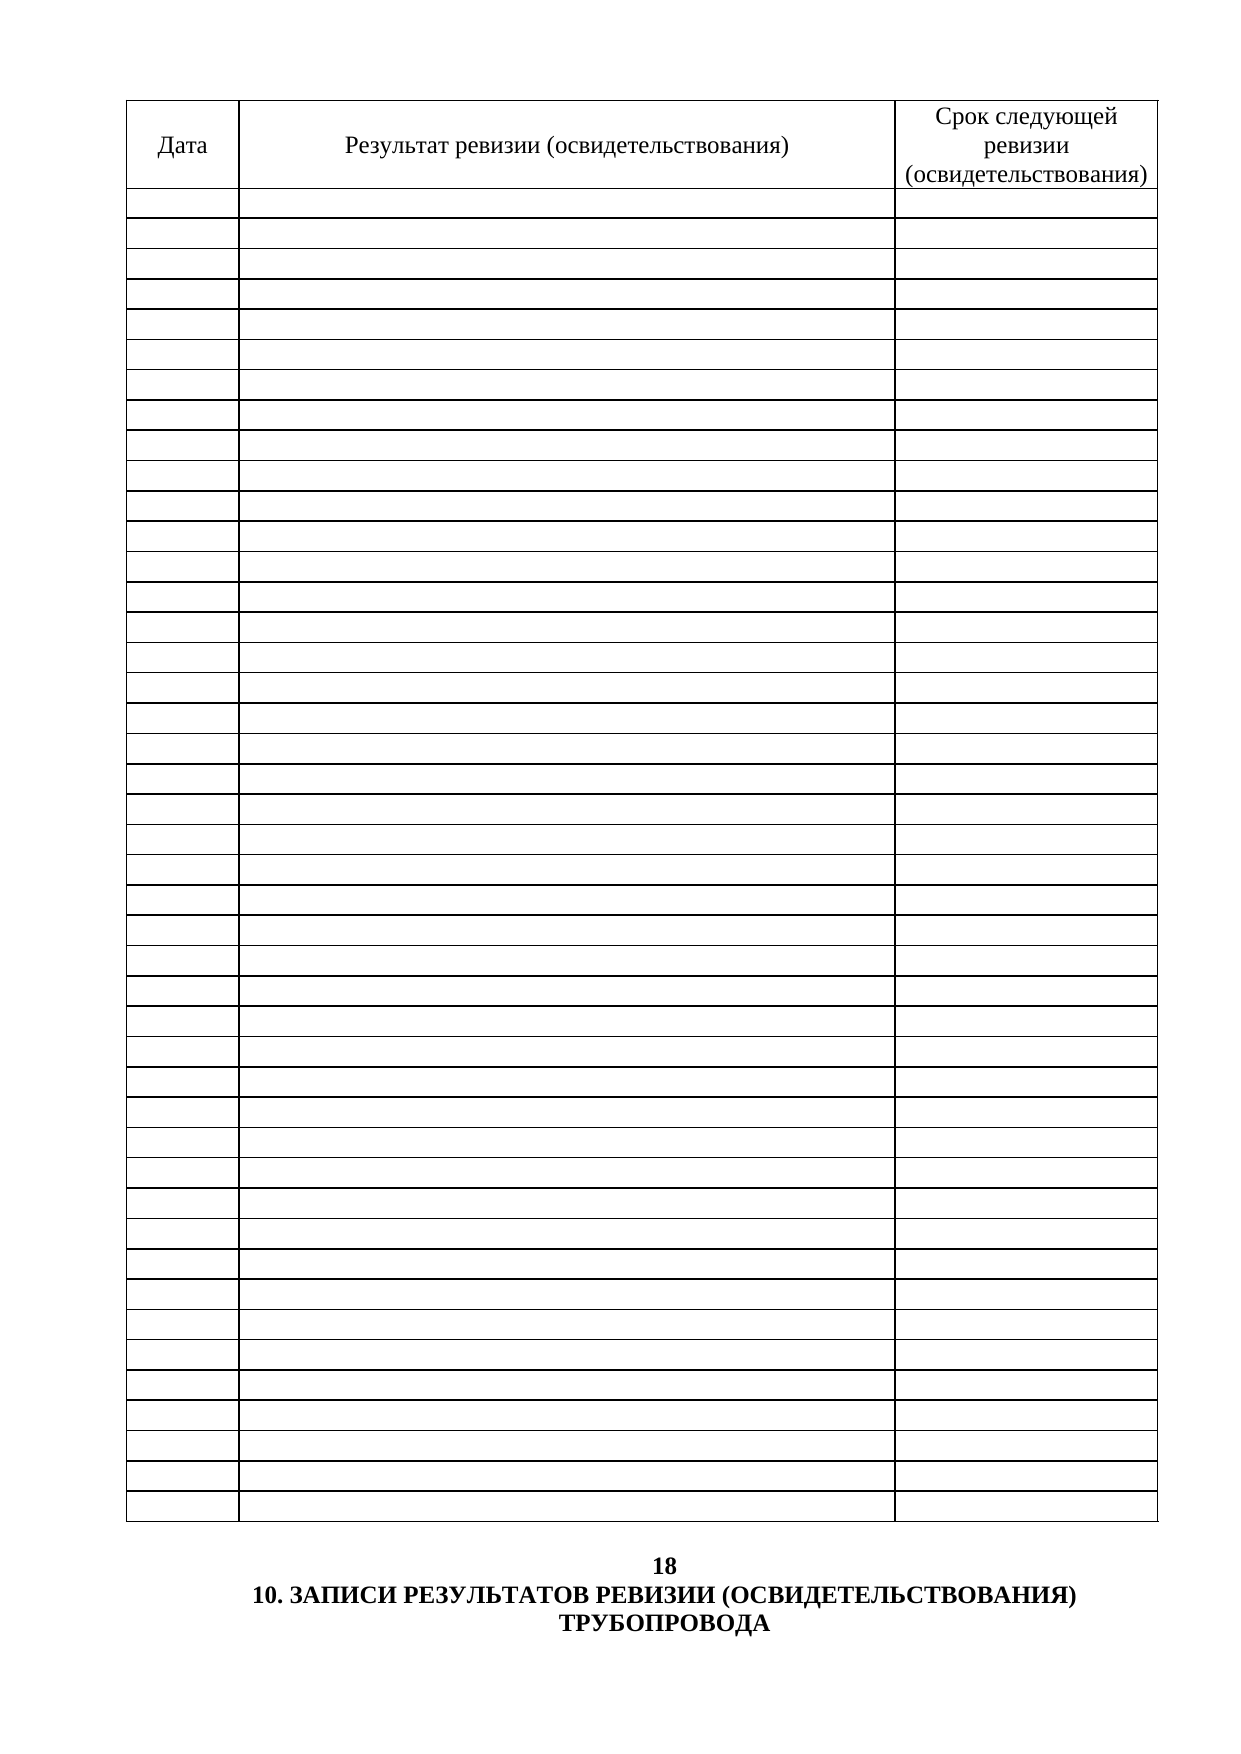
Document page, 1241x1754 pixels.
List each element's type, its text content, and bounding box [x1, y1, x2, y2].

table_cell [127, 401, 238, 429]
table_cell [240, 461, 894, 490]
table_cell [127, 977, 238, 1005]
table_cell [127, 522, 238, 551]
table_cell [127, 1098, 238, 1127]
table_cell [127, 1431, 238, 1460]
table_cell [240, 401, 894, 429]
table_cell [240, 825, 894, 854]
table_cell [240, 795, 894, 823]
table_cell [896, 1189, 1157, 1217]
table_cell [240, 946, 894, 975]
text 10. ЗАПИСИ РЕЗУЛЬТАТОВ РЕВИЗИИ (ОСВИДЕТЕЛЬСТВОВАНИЯ) ТРУБОПРОВОДА [177, 1580, 1152, 1637]
table_cell [896, 1280, 1157, 1308]
table_cell [127, 673, 238, 702]
table_cell [896, 1431, 1157, 1460]
table_cell [896, 946, 1157, 975]
table_header Дата [127, 101, 238, 187]
table_cell [240, 1431, 894, 1460]
table_cell [127, 461, 238, 490]
table_cell [240, 977, 894, 1005]
table_cell [127, 1492, 238, 1521]
table_cell [896, 855, 1157, 884]
table_cell [896, 280, 1157, 308]
table_cell [896, 431, 1157, 460]
table_cell [896, 219, 1157, 247]
table_header Срок следующей ревизии (освидетельствования) [896, 101, 1157, 187]
table_cell [896, 613, 1157, 642]
table_cell [240, 249, 894, 278]
table_cell [127, 613, 238, 642]
table_cell [240, 552, 894, 581]
table_cell [127, 370, 238, 399]
table_cell [896, 1401, 1157, 1430]
table_cell [240, 219, 894, 247]
table_cell [896, 643, 1157, 672]
table_cell [896, 734, 1157, 763]
table_cell [896, 1007, 1157, 1036]
table_cell [127, 1219, 238, 1248]
table_cell [240, 1401, 894, 1430]
table_cell [896, 1340, 1157, 1369]
table_cell [240, 765, 894, 793]
table_cell [240, 1098, 894, 1127]
table_cell [896, 249, 1157, 278]
table_cell [240, 522, 894, 551]
table_cell [240, 1158, 894, 1187]
table_cell [240, 189, 894, 217]
table_cell [127, 1037, 238, 1066]
table_cell [127, 1158, 238, 1187]
text 18 [177, 1551, 1152, 1580]
table_header Результат ревизии (освидетельствования) [240, 101, 894, 187]
table_cell [127, 219, 238, 247]
table_cell [240, 280, 894, 308]
table_cell [127, 1280, 238, 1308]
table_cell [896, 673, 1157, 702]
table_cell [240, 431, 894, 460]
table_cell [896, 401, 1157, 429]
table_cell [127, 1250, 238, 1278]
table_cell [127, 1128, 238, 1157]
table_cell [896, 1492, 1157, 1521]
table_cell [127, 1340, 238, 1369]
table_cell [896, 1462, 1157, 1490]
table_cell [127, 1189, 238, 1217]
table_cell [896, 1068, 1157, 1096]
table_cell [240, 1492, 894, 1521]
table_cell [240, 583, 894, 611]
table_cell [127, 886, 238, 914]
table_cell [896, 522, 1157, 551]
table_cell [240, 1462, 894, 1490]
table_cell [896, 795, 1157, 823]
table_cell [896, 916, 1157, 945]
table_cell [896, 765, 1157, 793]
table_cell [240, 734, 894, 763]
table_cell [127, 825, 238, 854]
table_cell [240, 492, 894, 520]
table_cell [240, 1340, 894, 1369]
table_cell [127, 704, 238, 732]
table_cell [127, 1401, 238, 1430]
table_cell [240, 1250, 894, 1278]
table_cell [127, 855, 238, 884]
table_cell [240, 1310, 894, 1339]
table_cell [896, 310, 1157, 338]
table_cell [127, 583, 238, 611]
table_cell [240, 1068, 894, 1096]
table_cell [240, 673, 894, 702]
table_cell [240, 370, 894, 399]
table_cell [127, 1371, 238, 1399]
table_cell [127, 916, 238, 945]
table_cell [127, 492, 238, 520]
table_cell [127, 1462, 238, 1490]
table_cell [127, 1007, 238, 1036]
table_cell [896, 1098, 1157, 1127]
table_cell [127, 1310, 238, 1339]
table_cell [896, 583, 1157, 611]
table_cell [896, 977, 1157, 1005]
table_cell [896, 370, 1157, 399]
table_cell [127, 189, 238, 217]
table_cell [896, 1310, 1157, 1339]
table_cell [896, 1371, 1157, 1399]
table_cell [127, 795, 238, 823]
table_cell [127, 946, 238, 975]
table_cell [127, 765, 238, 793]
table_cell [896, 704, 1157, 732]
table_cell [127, 249, 238, 278]
table_cell [896, 886, 1157, 914]
table_cell [240, 916, 894, 945]
table_cell [127, 552, 238, 581]
table_cell [240, 1128, 894, 1157]
table_cell [127, 643, 238, 672]
table_cell [240, 1007, 894, 1036]
table_cell [240, 1219, 894, 1248]
table_cell [240, 643, 894, 672]
table_cell [240, 886, 894, 914]
table_cell [127, 310, 238, 338]
table_cell [127, 280, 238, 308]
table_cell [127, 734, 238, 763]
table_cell [896, 552, 1157, 581]
table_cell [896, 1219, 1157, 1248]
table_cell [240, 1189, 894, 1217]
table_cell [896, 825, 1157, 854]
table_cell [240, 310, 894, 338]
table_cell [240, 1371, 894, 1399]
table_cell [896, 1037, 1157, 1066]
table_cell [896, 492, 1157, 520]
table_cell [240, 613, 894, 642]
table_cell [896, 1250, 1157, 1278]
table_cell [896, 1158, 1157, 1187]
table_cell [240, 1037, 894, 1066]
table_cell [896, 189, 1157, 217]
table_cell [896, 1128, 1157, 1157]
table_cell [127, 1068, 238, 1096]
table_cell [127, 431, 238, 460]
table_cell [127, 340, 238, 369]
table_cell [896, 461, 1157, 490]
table_cell [896, 340, 1157, 369]
table_cell [240, 340, 894, 369]
table_cell [240, 1280, 894, 1308]
table_cell [240, 704, 894, 732]
table_cell [240, 855, 894, 884]
